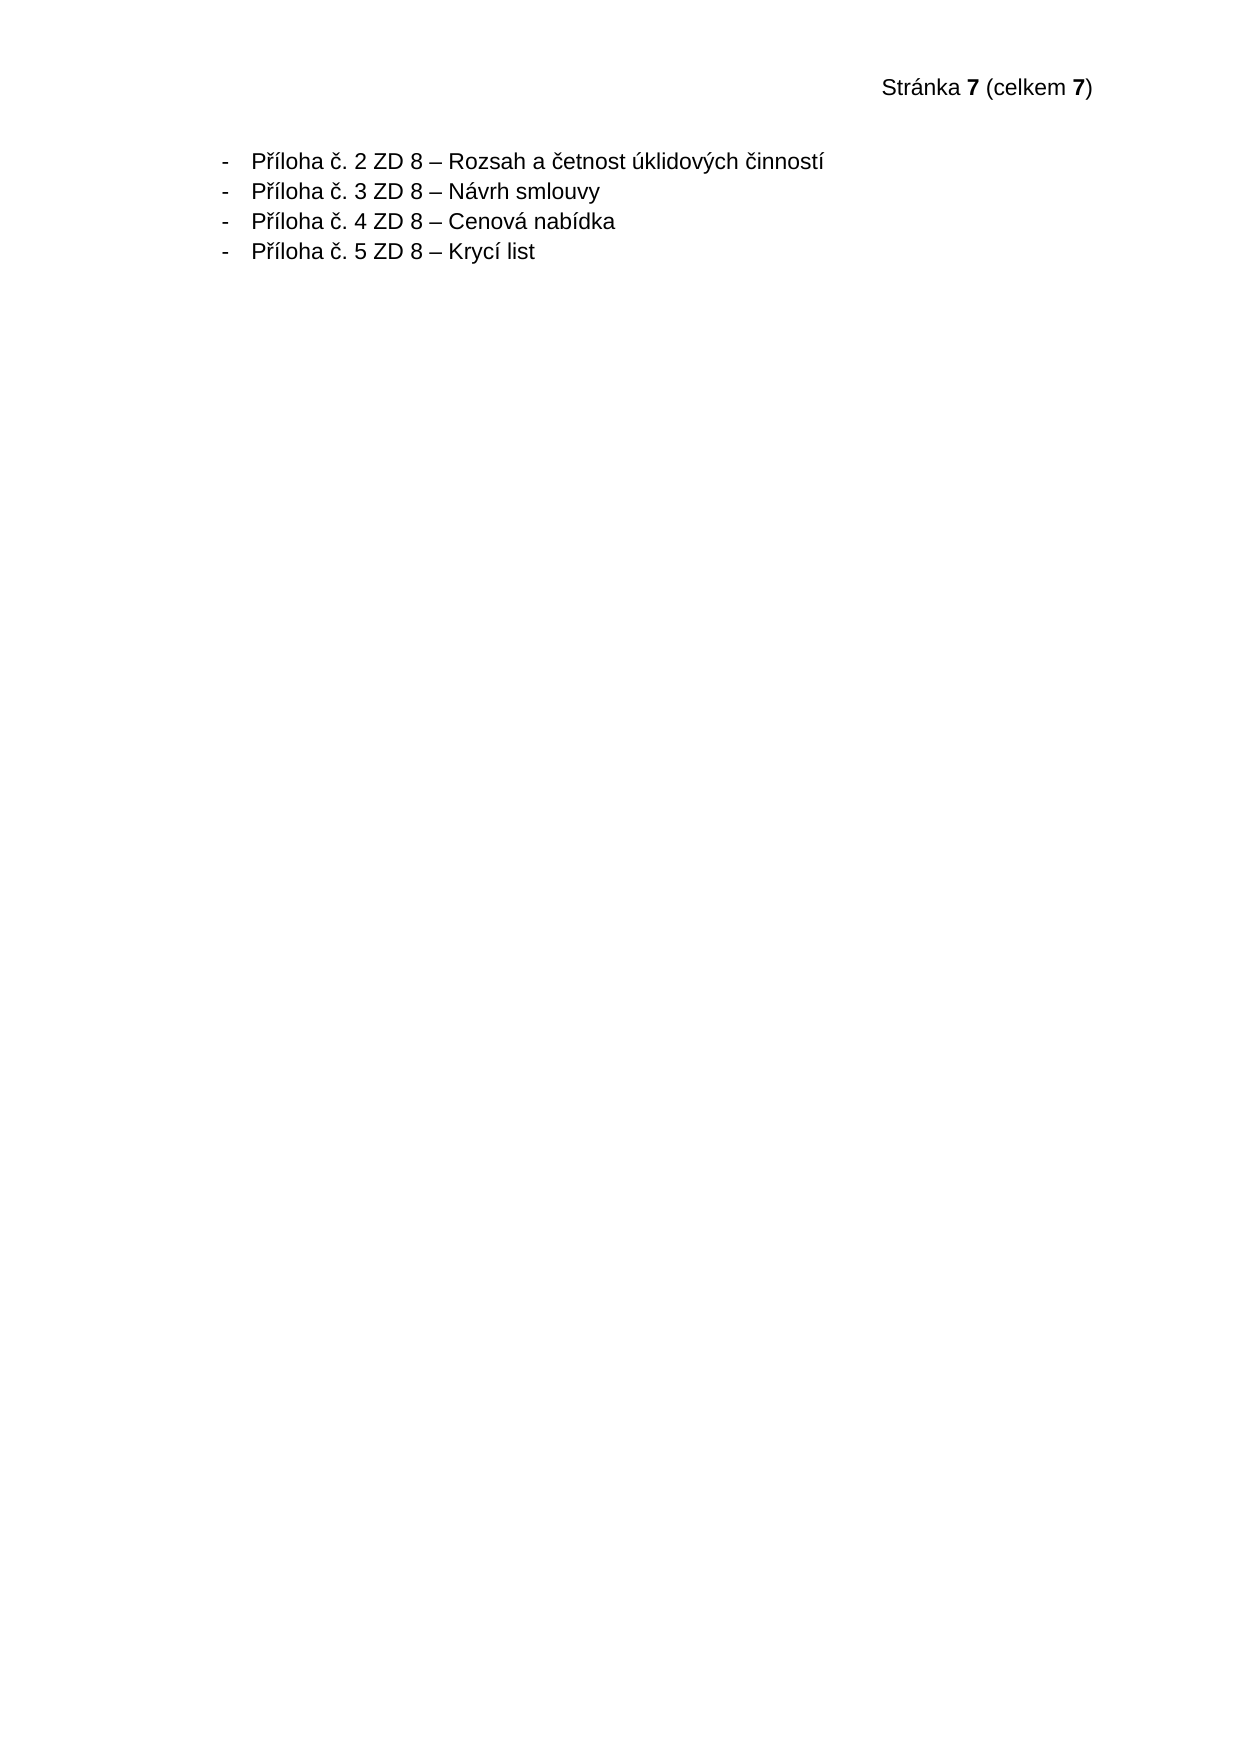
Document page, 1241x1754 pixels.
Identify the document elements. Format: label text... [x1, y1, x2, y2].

list - Příloha č. 5 ZD 8 – Krycí list [221, 238, 1093, 264]
list - Příloha č. 2 ZD 8 – Rozsah a četnost úklidových činností [221, 148, 1093, 174]
list - Příloha č. 3 ZD 8 – Návrh smlouvy [221, 178, 1093, 204]
list - Příloha č. 4 ZD 8 – Cenová nabídka [221, 208, 1093, 234]
